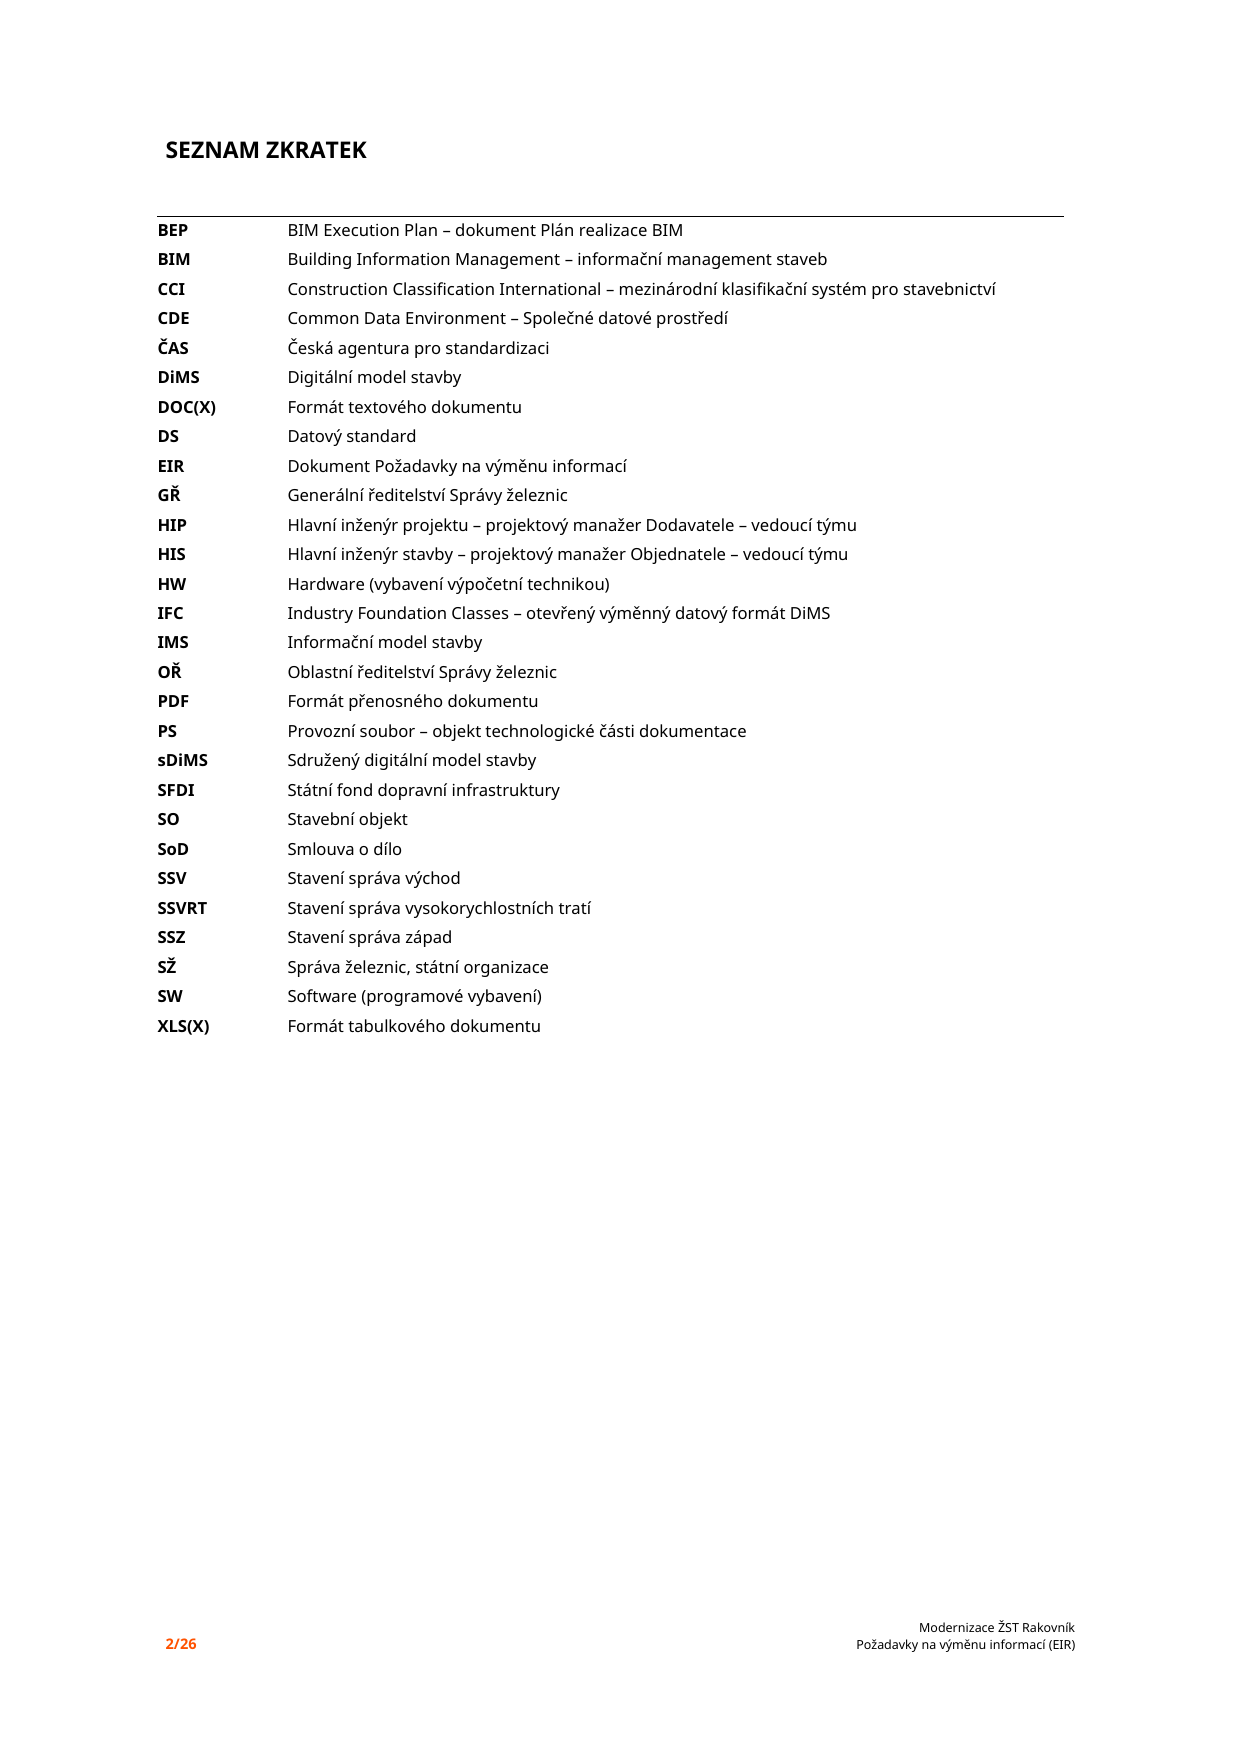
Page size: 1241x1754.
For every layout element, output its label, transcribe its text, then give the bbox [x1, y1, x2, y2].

table_cell Hlavní inženýr projektu – projektový manažer Dodavatele – vedoucí týmu [287, 510, 1064, 540]
table_cell SW [157, 982, 287, 1011]
table_cell Provozní soubor – objekt technologické části dokumentace [287, 717, 1064, 746]
table_cell Digitální model stavby [287, 363, 1064, 392]
table_cell Sdružený digitální model stavby [287, 746, 1064, 776]
table_cell SŽ [157, 953, 287, 982]
table_cell HW [157, 569, 287, 599]
table_cell SSV [157, 864, 287, 893]
table_cell Generální ředitelství Správy železnic [287, 481, 1064, 510]
table_cell Formát přenosného dokumentu [287, 687, 1064, 717]
table_cell DiMS [157, 363, 287, 392]
table_cell Formát textového dokumentu [287, 393, 1064, 422]
table_cell CCI [157, 275, 287, 304]
table_cell OŘ [157, 658, 287, 687]
table_cell Industry Foundation Classes – otevřený výměnný datový formát DiMS [287, 599, 1064, 628]
table_cell Státní fond dopravní infrastruktury [287, 776, 1064, 805]
table_cell SSVRT [157, 894, 287, 923]
table_header BEP [157, 217, 287, 245]
table_cell XLS(X) [157, 1011, 287, 1041]
table_cell PS [157, 717, 287, 746]
table_cell Stavení správa vysokorychlostních tratí [287, 894, 1064, 923]
table_cell sDiMS [157, 746, 287, 776]
table_cell GŘ [157, 481, 287, 510]
table_cell SFDI [157, 776, 287, 805]
table_cell Software (programové vybavení) [287, 982, 1064, 1011]
table_cell SoD [157, 835, 287, 864]
table_cell IMS [157, 628, 287, 658]
table_cell PDF [157, 687, 287, 717]
table_cell Building Information Management – informační management staveb [287, 245, 1064, 274]
table_cell HIS [157, 540, 287, 569]
table_cell Formát tabulkového dokumentu [287, 1011, 1064, 1041]
table_cell CDE [157, 304, 287, 333]
table_cell Hardware (vybavení výpočetní technikou) [287, 569, 1064, 599]
table_cell Oblastní ředitelství Správy železnic [287, 658, 1064, 687]
table_cell Stavení správa východ [287, 864, 1064, 893]
table_cell SO [157, 805, 287, 834]
table_cell Datový standard [287, 422, 1064, 451]
table_cell Construction Classification International – mezinárodní klasifikační systém pro stavebnictví [287, 275, 1064, 304]
table_cell Stavení správa západ [287, 923, 1064, 952]
table_cell Česká agentura pro standardizaci [287, 334, 1064, 363]
table_cell EIR [157, 451, 287, 481]
table_header BIM Execution Plan – dokument Plán realizace BIM [287, 217, 1064, 245]
table_cell Dokument Požadavky na výměnu informací [287, 451, 1064, 481]
table_cell HIP [157, 510, 287, 540]
table_cell DS [157, 422, 287, 451]
table_cell Správa železnic, státní organizace [287, 953, 1064, 982]
table_cell SSZ [157, 923, 287, 952]
table_cell Hlavní inženýr stavby – projektový manažer Objednatele – vedoucí týmu [287, 540, 1064, 569]
table_cell Stavební objekt [287, 805, 1064, 834]
table_cell Common Data Environment – Společné datové prostředí [287, 304, 1064, 333]
table_cell DOC(X) [157, 393, 287, 422]
table_cell IFC [157, 599, 287, 628]
table_cell Smlouva o dílo [287, 835, 1064, 864]
text Seznam zkratek [165, 134, 1075, 166]
table_cell ČAS [157, 334, 287, 363]
table_cell Informační model stavby [287, 628, 1064, 658]
table_cell BIM [157, 245, 287, 274]
